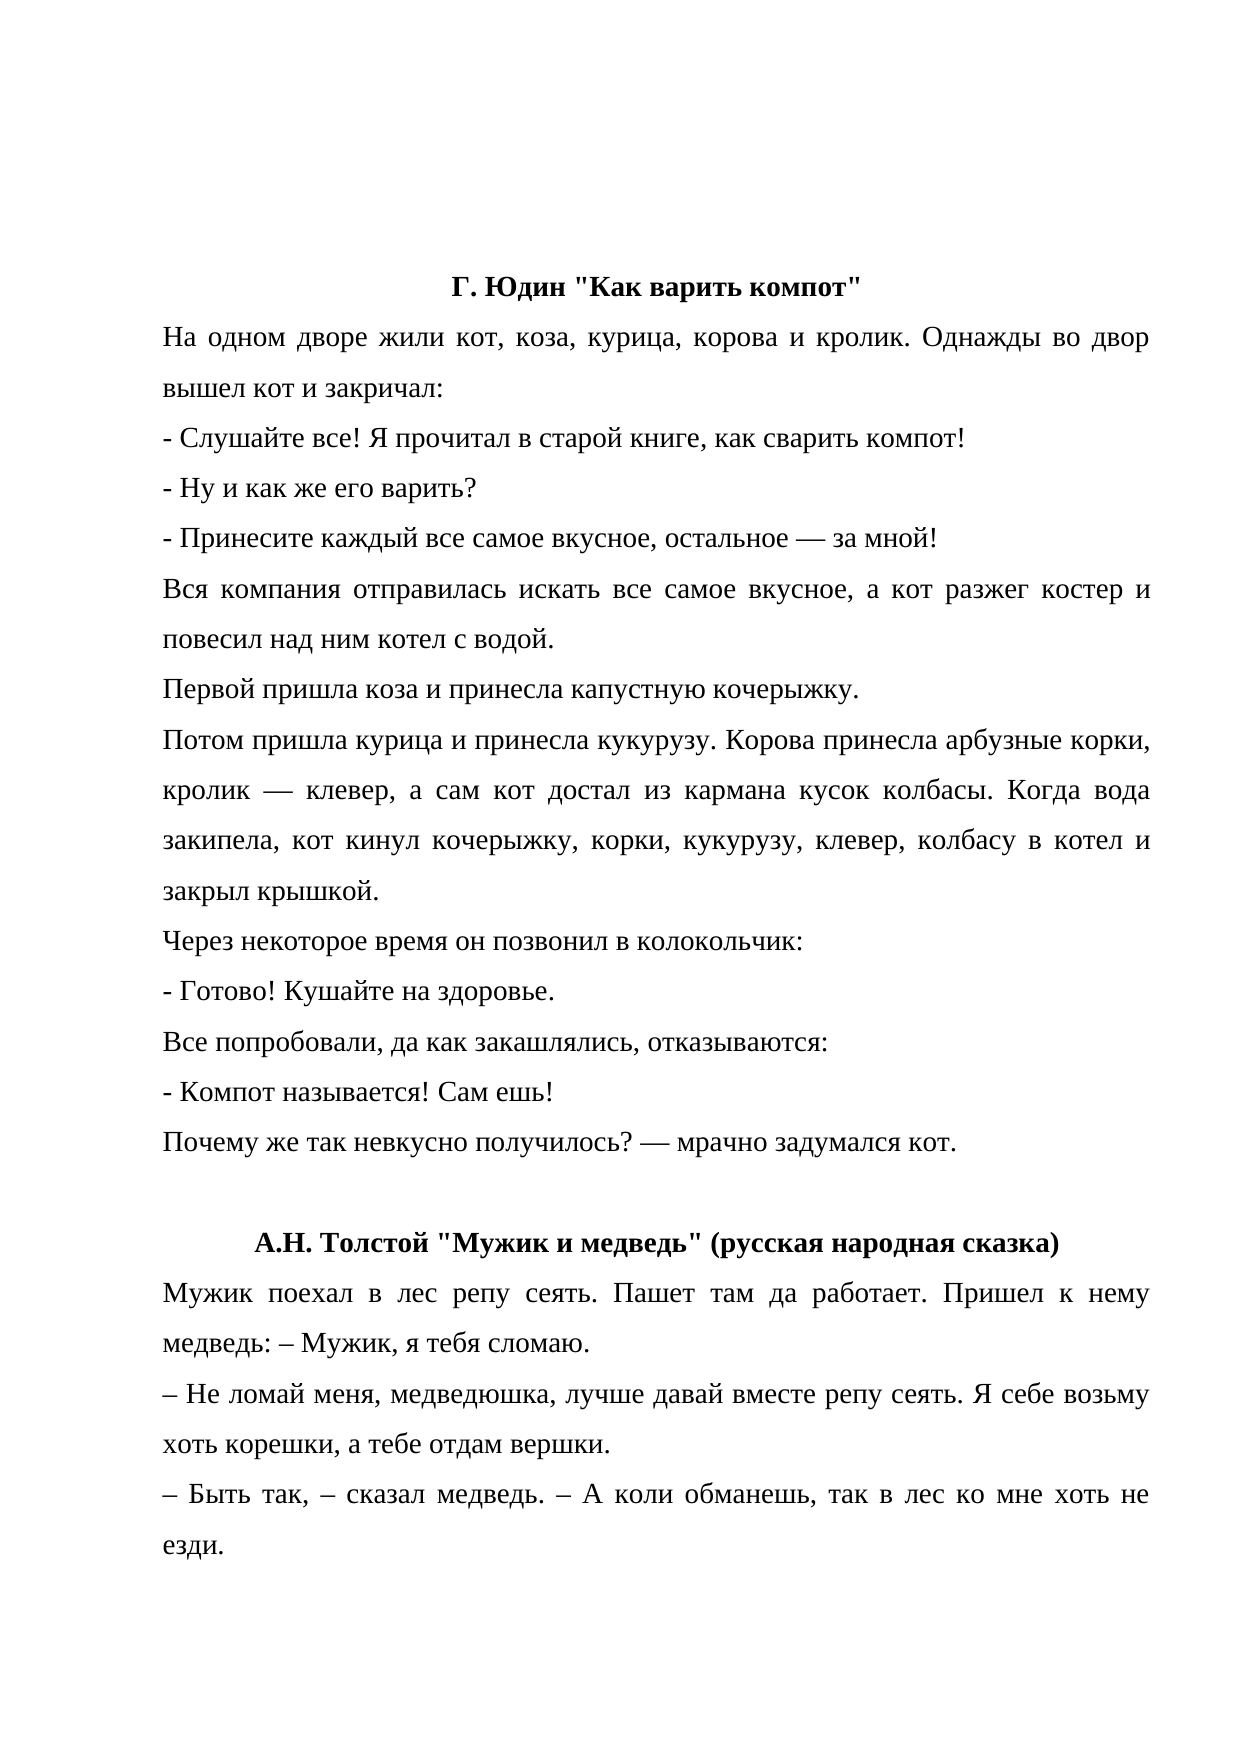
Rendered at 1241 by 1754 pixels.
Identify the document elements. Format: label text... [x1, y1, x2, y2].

text А.Н. Толстой "Мужик и медведь" (русская народная сказка) [162, 1225, 1152, 1258]
text Первой пришла коза и принесла капустную кочерыжку. [162, 672, 1152, 705]
text Вся компания отправилась искать все самое вкусное, а кот разжег костер и повесил над ним котел с водой. [162, 571, 1152, 655]
text - Компот называется! Сам ешь! [162, 1074, 1152, 1108]
text Г. Юдин "Как варить компот" [162, 269, 1152, 303]
text - Слушайте все! Я прочитал в старой книге, как сварить компот! [162, 420, 1152, 453]
text Почему же так невкусно получилось? — мрачно задумался кот. [162, 1124, 1152, 1158]
text - Ну и как же его варить? [162, 470, 1152, 504]
text Все попробовали, да как закашлялись, отказываются: [162, 1024, 1152, 1057]
text На одном дворе жили кот, коза, курица, корова и кролик. Однажды во двор вышел кот и закричал: [162, 319, 1152, 403]
text – Не ломай меня, медведюшка, лучше давай вместе репу сеять. Я себе возьму хоть корешки, а тебе отдам вершки. [162, 1376, 1152, 1460]
text Через некоторое время он позвонил в колокольчик: [162, 923, 1152, 957]
text Потом пришла курица и принесла кукурузу. Корова принесла арбузные корки, кролик — клевер, а сам кот достал из кармана кусок колбасы. Когда вода закипела, кот кинул кочерыжку, корки, кукурузу, клевер, колбасу в котел и закрыл крышкой. [162, 722, 1152, 906]
text - Принесите каждый все самое вкусное, остальное — за мной! [162, 521, 1152, 554]
text – Быть так, – сказал медведь. – А коли обманешь, так в лес ко мне хоть не езди. [162, 1477, 1152, 1560]
text Мужик поехал в лес репу сеять. Пашет там да работает. Пришел к нему медведь: – Мужик, я тебя сломаю. [162, 1275, 1152, 1359]
text - Готово! Кушайте на здоровье. [162, 973, 1152, 1007]
